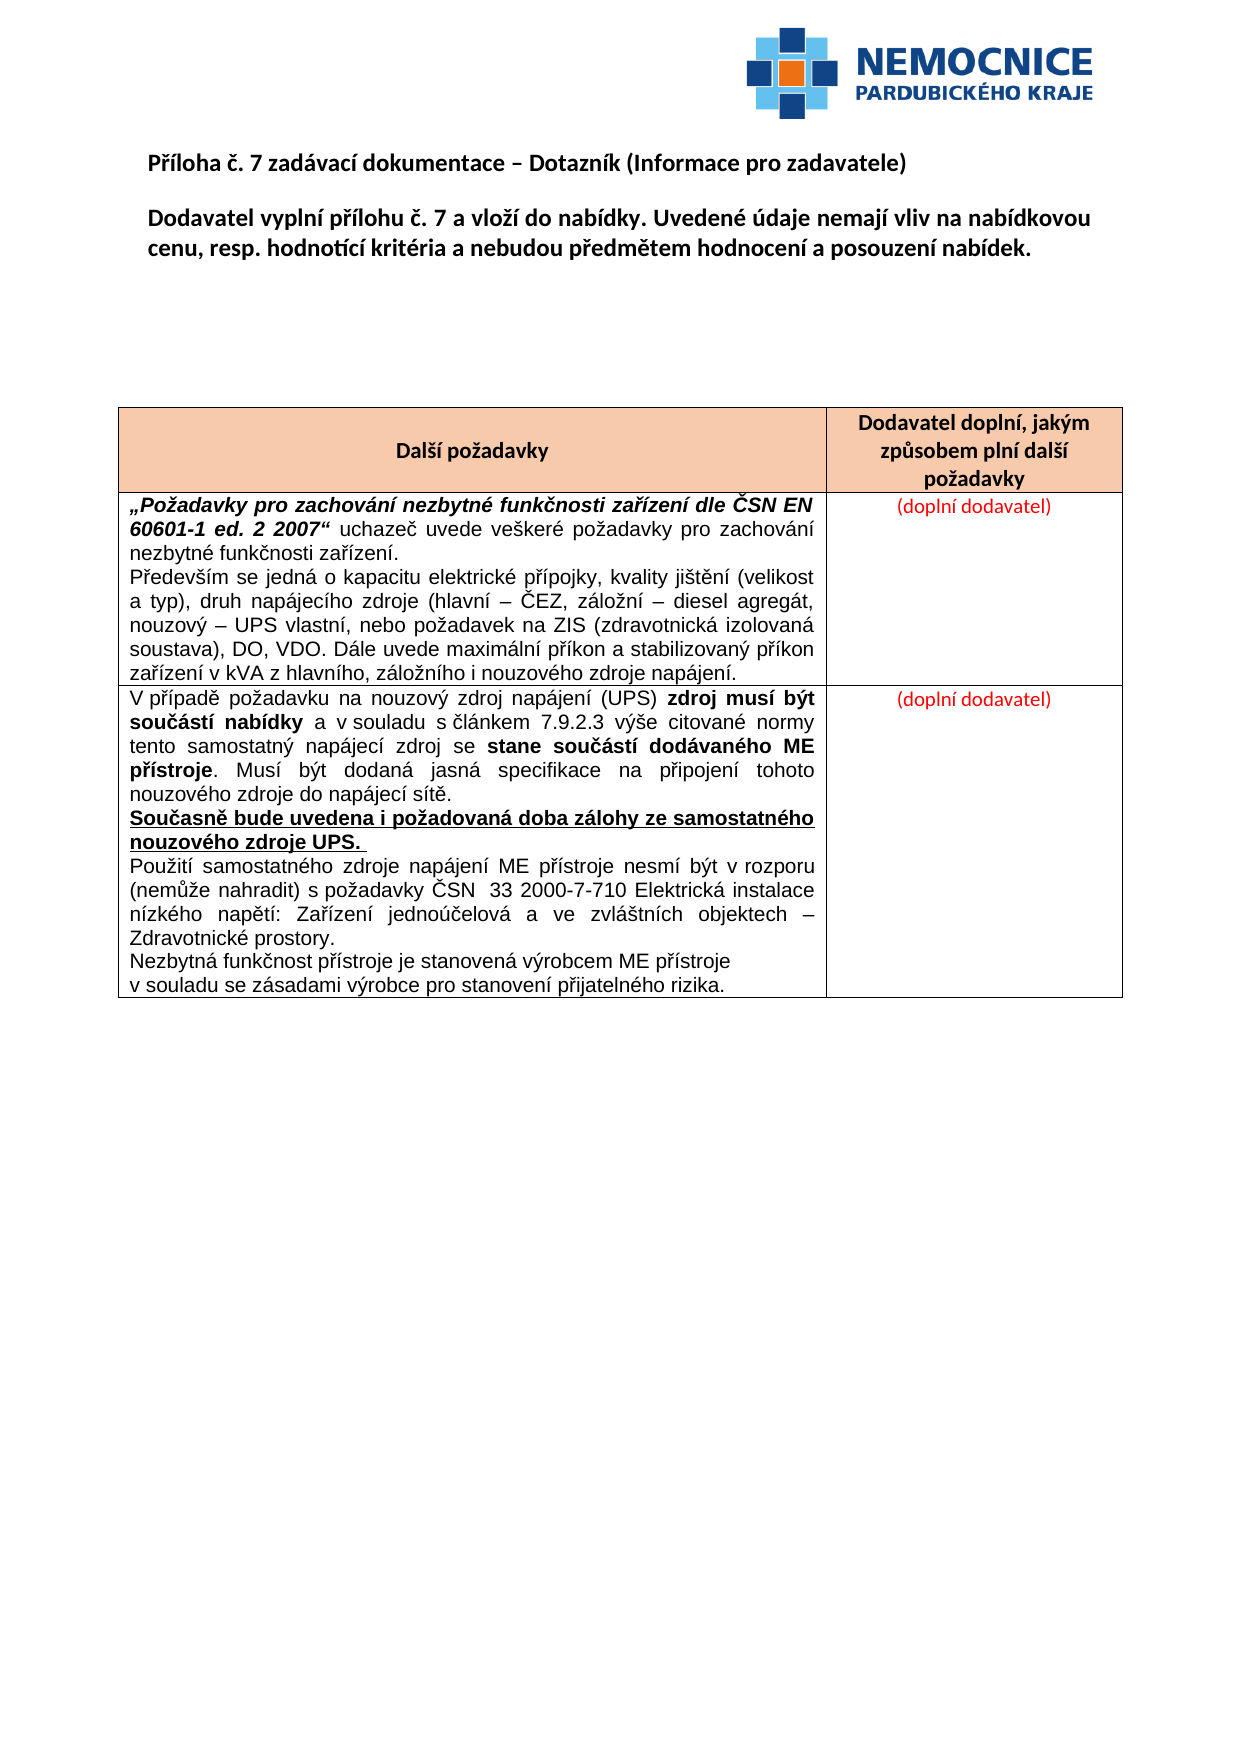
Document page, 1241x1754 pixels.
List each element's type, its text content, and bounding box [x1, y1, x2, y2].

picture [745, 26, 1093, 120]
table_cell „Požadavky pro zachování nezbytné funkčnosti zařízení dle ČSN EN 60601-1 ed. 2 2007“ uchazeč uvede veškeré požadavky pro zachování nezbytné funkčnosti zařízení. Především se jedná o kapacitu elektrické přípojky, kvality jištění (velikost a typ), druh napájecího zdroje (hlavní – ČEZ, záložní – diesel agregát, nouzový – UPS vlastní, nebo požadavek na ZIS (zdravotnická izolovaná soustava), DO, VDO. Dále uvede maximální příkon a stabilizovaný příkon zařízení v kVA z hlavního, záložního i nouzového zdroje napájení. [119, 493, 826, 685]
table_header Dodavatel doplní, jakým způsobem plní další požadavky [827, 408, 1122, 492]
table_cell (doplní dodavatel) [827, 493, 1122, 685]
table_cell V případě požadavku na nouzový zdroj napájení (UPS) zdroj musí být součástí nabídky a v souladu s článkem 7.9.2.3 výše citované normy tento samostatný napájecí zdroj se stane součástí dodávaného ME přístroje. Musí být dodaná jasná specifikace na připojení tohoto nouzového zdroje do napájecí sítě. Současně bude uvedena i požadovaná doba zálohy ze samostatného nouzového zdroje UPS. Použití samostatného zdroje napájení ME přístroje nesmí být v rozporu (nemůže nahradit) s požadavky ČSN 33 2000-7-710 Elektrická instalace nízkého napětí: Zařízení jednoúčelová a ve zvláštních objektech – Zdravotnické prostory. Nezbytná funkčnost přístroje je stanovená výrobcem ME přístroje v souladu se zásadami výrobce pro stanovení přijatelného rizika. [119, 686, 826, 997]
table_cell (doplní dodavatel) [827, 686, 1122, 997]
table_header Další požadavky [119, 408, 826, 492]
text Dodavatel vyplní přílohu č. 7 a vloží do nabídky. Uvedené údaje nemají vliv na nabídkovou cenu, resp. hodnotící kritéria a nebudou předmětem hodnocení a posouzení nabídek. [148, 202, 1093, 263]
text Příloha č. 7 zadávací dokumentace – Dotazník (Informace pro zadavatele) [148, 148, 1093, 178]
